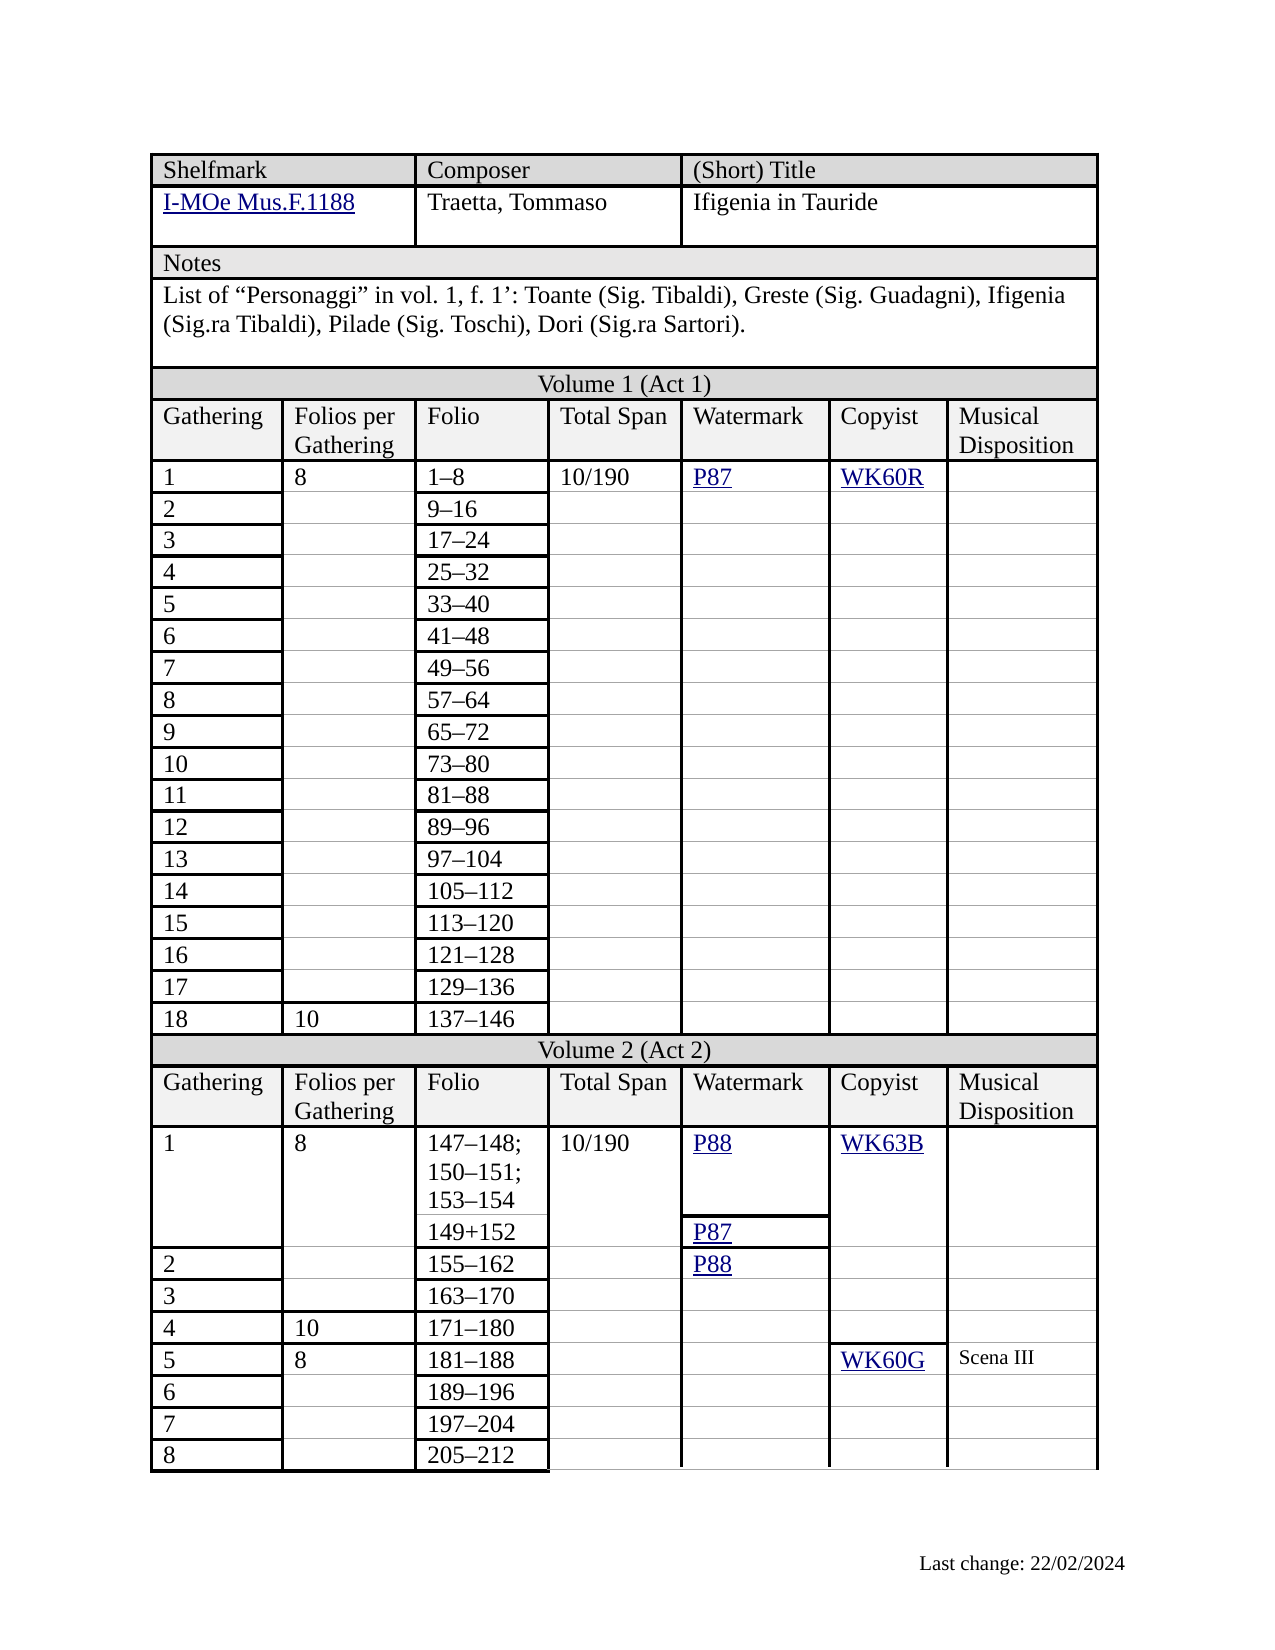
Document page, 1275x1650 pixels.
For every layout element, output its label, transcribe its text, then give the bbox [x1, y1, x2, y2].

table_cell 97–104 [417, 844, 547, 873]
table_cell [831, 683, 946, 714]
table_cell [550, 1002, 680, 1032]
table_cell 7 [153, 653, 281, 682]
table_cell Volume 1 (Act 1) [153, 369, 1096, 398]
table_cell [284, 842, 414, 873]
table_cell [683, 524, 828, 554]
table_cell [683, 683, 828, 714]
table_cell [949, 555, 1096, 586]
table_cell [948, 1439, 1096, 1469]
table_cell 8 [153, 685, 281, 714]
table_cell [949, 462, 1096, 491]
table_cell 4 [153, 558, 281, 586]
table_cell 6 [153, 1377, 281, 1406]
table_cell [550, 747, 680, 777]
table_cell Traetta, Tommaso [417, 188, 680, 245]
table_cell [831, 810, 946, 841]
table_cell [683, 555, 828, 586]
table_cell [284, 747, 414, 777]
table_cell Musical Disposition [949, 401, 1096, 459]
table_cell P88 [683, 1128, 828, 1214]
table_cell 57–64 [417, 685, 547, 714]
table_cell Gathering [153, 1068, 281, 1125]
table_cell 4 [153, 1313, 281, 1342]
table_cell 147–148; 150–151; 153–154 [417, 1128, 547, 1214]
table_cell 10 [284, 1313, 414, 1342]
table_cell 8 [284, 1345, 414, 1374]
table_cell [683, 1279, 828, 1310]
table_cell [831, 492, 946, 522]
table_cell 10 [284, 1004, 414, 1032]
table_cell [683, 747, 828, 777]
table_cell [284, 1439, 414, 1469]
table_cell 113–120 [417, 908, 547, 937]
table_cell 33–40 [417, 589, 547, 618]
table_cell [831, 1375, 946, 1406]
table_cell Volume 2 (Act 2) [153, 1036, 1096, 1064]
table_cell [949, 683, 1096, 714]
table_cell [683, 1343, 828, 1374]
table_cell [949, 779, 1096, 809]
table_cell [949, 1279, 1096, 1310]
table_cell 10/190 [550, 1128, 680, 1246]
table_cell [284, 524, 414, 554]
table_cell [284, 1279, 414, 1310]
table_cell Ifigenia in Tauride [683, 188, 1096, 245]
table_header (Short) Title [683, 156, 1096, 184]
table_cell [284, 587, 414, 618]
table_cell 9 [153, 717, 281, 746]
table_cell [683, 651, 828, 682]
table_cell 17 [153, 972, 281, 1001]
table_cell 189–196 [417, 1377, 547, 1406]
table_cell Total Span [550, 401, 680, 459]
table_cell [550, 1247, 680, 1278]
table_cell [949, 1407, 1096, 1437]
table_cell [949, 619, 1096, 650]
table_cell [284, 938, 414, 969]
table_cell [949, 587, 1096, 618]
table_cell [683, 906, 828, 937]
table_cell 171–180 [417, 1313, 547, 1342]
table_cell 1–8 [417, 462, 547, 491]
table_cell Folios per Gathering [284, 1068, 414, 1125]
table_cell [949, 747, 1096, 777]
table_cell [284, 970, 414, 1001]
table_cell [831, 1311, 946, 1342]
table_cell [550, 715, 680, 746]
table_cell [284, 555, 414, 586]
table_cell P88 [683, 1249, 828, 1278]
table_cell I-MOe Mus.F.1188 [153, 188, 414, 245]
table_cell [949, 906, 1096, 937]
table_cell 2 [153, 1249, 281, 1278]
table_cell [550, 492, 680, 522]
table_cell [550, 651, 680, 682]
table_cell [831, 1247, 946, 1278]
table_cell 137–146 [417, 1004, 547, 1032]
table_cell Notes [153, 248, 1096, 277]
table_cell [683, 874, 828, 905]
table_cell 73–80 [417, 749, 547, 777]
table_cell Folio [417, 1068, 547, 1125]
table_cell 89–96 [417, 813, 547, 841]
table_cell 13 [153, 844, 281, 873]
table_cell 5 [153, 1345, 281, 1374]
table_cell [949, 492, 1096, 522]
table_cell 197–204 [417, 1409, 547, 1437]
table_cell [284, 1407, 414, 1437]
table_cell [949, 1311, 1096, 1342]
table_cell 9–16 [417, 494, 547, 522]
table_cell [682, 1439, 829, 1469]
table_cell [949, 842, 1096, 873]
table_cell [284, 683, 414, 714]
table_cell [949, 1128, 1096, 1246]
table_cell WK60G [831, 1345, 946, 1374]
table_cell [284, 779, 414, 809]
table_cell [550, 970, 680, 1001]
table_cell [284, 874, 414, 905]
table_cell 25–32 [417, 558, 547, 586]
table_cell [550, 555, 680, 586]
table_cell [831, 874, 946, 905]
table_cell Watermark [683, 401, 828, 459]
table_cell [550, 1407, 680, 1437]
table_cell [831, 970, 946, 1001]
table_cell [550, 874, 680, 905]
table_cell [683, 970, 828, 1001]
table_cell [831, 779, 946, 809]
table_cell [550, 1343, 680, 1374]
table_cell 17–24 [417, 526, 547, 554]
table_cell 181–188 [417, 1345, 547, 1374]
table_cell [949, 874, 1096, 905]
table_cell 7 [153, 1409, 281, 1437]
table_cell [949, 651, 1096, 682]
table_cell [683, 842, 828, 873]
table_cell WK63B [831, 1128, 946, 1246]
table_cell 1 [153, 462, 281, 491]
table_cell Folio [417, 401, 547, 459]
table_cell [550, 938, 680, 969]
table_cell 6 [153, 621, 281, 650]
table_cell 163–170 [417, 1281, 547, 1310]
table_cell 12 [153, 813, 281, 841]
table_cell [829, 1439, 947, 1469]
table_cell 10/190 [550, 462, 680, 491]
table_cell [284, 1247, 414, 1278]
table_cell [284, 651, 414, 682]
table_cell 14 [153, 876, 281, 905]
table_cell P87 [683, 462, 828, 491]
table_cell [949, 1002, 1096, 1032]
table_cell WK60R [831, 462, 946, 491]
table_cell 18 [153, 1004, 281, 1032]
table_cell [284, 492, 414, 522]
table_cell 205–212 [417, 1441, 547, 1469]
table_cell Musical Disposition [949, 1068, 1096, 1125]
table_cell 149+152 [417, 1215, 547, 1246]
table_cell [683, 938, 828, 969]
table_cell 2 [153, 494, 281, 522]
table_cell 8 [284, 462, 414, 491]
table_cell [831, 524, 946, 554]
table_cell 129–136 [417, 972, 547, 1001]
table_cell [831, 938, 946, 969]
table_cell Folios per Gathering [284, 401, 414, 459]
table_cell [949, 1375, 1096, 1406]
table_cell Scena III [949, 1343, 1096, 1374]
table_cell [683, 715, 828, 746]
table_cell [550, 524, 680, 554]
table_cell 10 [153, 749, 281, 777]
table_cell P87 [683, 1218, 828, 1246]
table_cell [831, 587, 946, 618]
table_cell 16 [153, 940, 281, 969]
table_cell [949, 715, 1096, 746]
table_cell Watermark [683, 1068, 828, 1125]
table_cell [831, 906, 946, 937]
table_cell [284, 619, 414, 650]
table_cell 121–128 [417, 940, 547, 969]
table_cell [949, 810, 1096, 841]
table_cell 5 [153, 589, 281, 618]
table_cell [949, 938, 1096, 969]
table_cell [683, 492, 828, 522]
table_cell 11 [153, 781, 281, 809]
table_header Composer [417, 156, 680, 184]
table_cell [550, 683, 680, 714]
table_cell [284, 810, 414, 841]
table_cell [683, 1002, 828, 1032]
table_cell Total Span [550, 1068, 680, 1125]
table_cell 65–72 [417, 717, 547, 746]
table_cell [683, 1311, 828, 1342]
table_cell [831, 1279, 946, 1310]
table_cell [683, 779, 828, 809]
table_cell [550, 906, 680, 937]
table_cell [284, 1375, 414, 1406]
table_cell 105–112 [417, 876, 547, 905]
table_cell 15 [153, 908, 281, 937]
table_cell [949, 970, 1096, 1001]
table_cell [831, 747, 946, 777]
table_cell [831, 1407, 946, 1437]
table_cell [949, 1247, 1096, 1278]
table_header Shelfmark [153, 156, 414, 184]
table_cell [284, 906, 414, 937]
table_cell [831, 715, 946, 746]
table_cell [831, 555, 946, 586]
table_cell [550, 619, 680, 650]
table_cell 3 [153, 526, 281, 554]
table_cell Gathering [153, 401, 281, 459]
table_cell List of “Personaggi” in vol. 1, f. 1’: Toante (Sig. Tibaldi), Greste (Sig. Guadagni), Ifigenia (Sig.ra Tibaldi), Pilade (Sig. Toschi), Dori (Sig.ra Sartori). [153, 280, 1096, 366]
table_cell [831, 1002, 946, 1032]
table_cell [284, 715, 414, 746]
table_cell [550, 587, 680, 618]
table_cell [550, 779, 680, 809]
table_cell 155–162 [417, 1249, 547, 1278]
table_cell [550, 842, 680, 873]
table_cell 49–56 [417, 653, 547, 682]
table_cell [550, 1311, 680, 1342]
table_cell [683, 1375, 828, 1406]
table_cell [831, 842, 946, 873]
table_cell [949, 524, 1096, 554]
table_cell 8 [153, 1441, 281, 1469]
table_cell [831, 651, 946, 682]
table_cell [683, 1407, 828, 1437]
table_cell [683, 810, 828, 841]
table_cell 3 [153, 1281, 281, 1310]
table_cell [550, 1375, 680, 1406]
table_cell Copyist [831, 1068, 946, 1125]
table_cell [831, 619, 946, 650]
table_cell [683, 619, 828, 650]
table_cell 8 [284, 1128, 414, 1246]
table_cell [550, 810, 680, 841]
table_cell 1 [153, 1128, 281, 1246]
table_cell [550, 1279, 680, 1310]
table_cell 41–48 [417, 621, 547, 650]
table_cell [683, 587, 828, 618]
table_cell 81–88 [417, 781, 547, 809]
table_cell [550, 1439, 682, 1469]
table_cell Copyist [831, 401, 946, 459]
